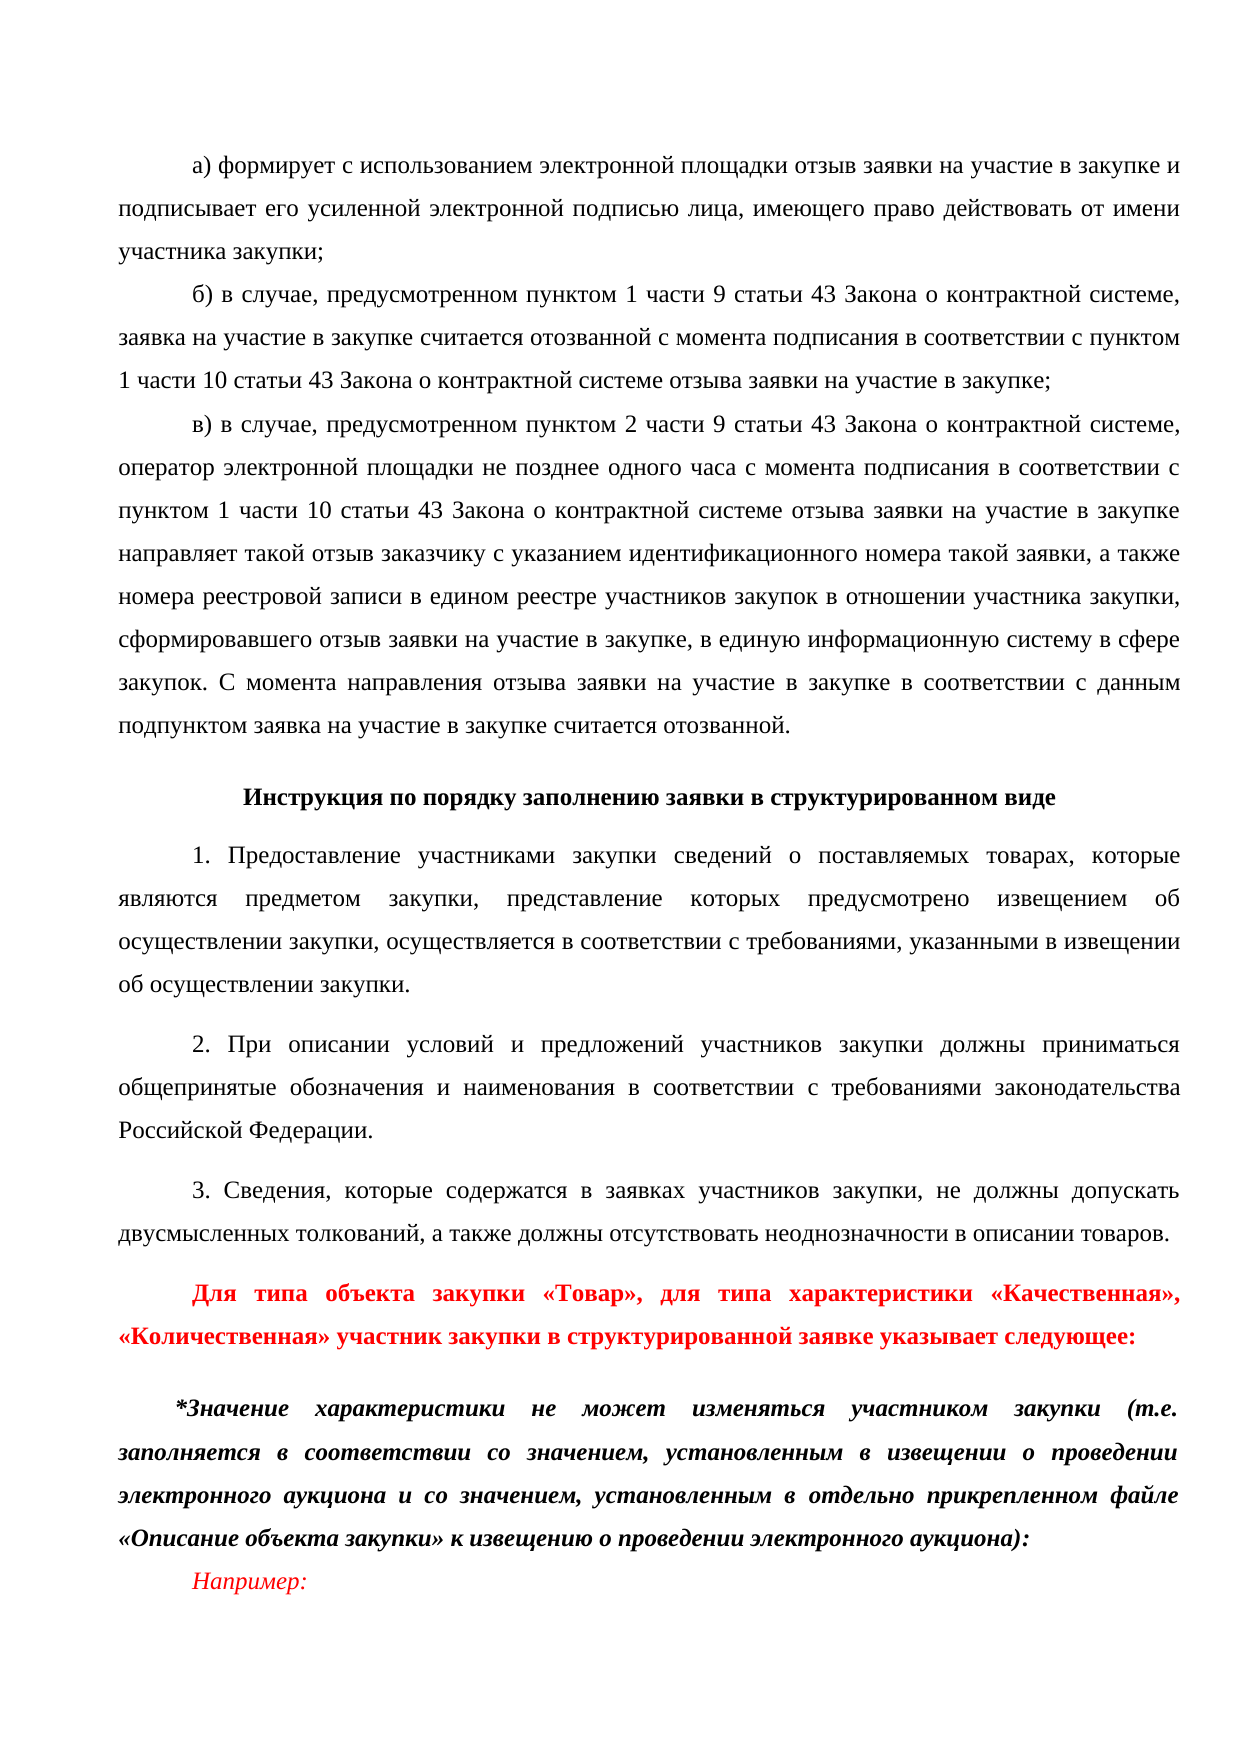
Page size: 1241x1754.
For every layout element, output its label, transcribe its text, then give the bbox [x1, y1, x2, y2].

text Например: [118, 1566, 1181, 1595]
text 2. При описании условий и предложений участников закупки должны приниматься общепринятые обозначения и наименования в соответствии с требованиями законодательства Российской Федерации. [118, 1029, 1181, 1144]
text в) в случае, предусмотренном пунктом 2 части 9 статьи 43 Закона о контрактной системе, оператор электронной площадки не позднее одного часа с момента подписания в соответствии с пунктом 1 части 10 статьи 43 Закона о контрактной системе отзыва заявки на участие в закупке направляет такой отзыв заказчику с указанием идентификационного номера такой заявки, а также номера реестровой записи в едином реестре участников закупок в отношении участника закупки, сформировавшего отзыв заявки на участие в закупке, в единую информационную систему в сфере закупок. С момента направления отзыва заявки на участие в закупке в соответствии с данным подпунктом заявка на участие в закупке считается отозванной. [118, 409, 1181, 739]
text б) в случае, предусмотренном пунктом 1 части 9 статьи 43 Закона о контрактной системе, заявка на участие в закупке считается отозванной с момента подписания в соответствии с пунктом 1 части 10 статьи 43 Закона о контрактной системе отзыва заявки на участие в закупке; [118, 279, 1181, 394]
text Для типа объекта закупки «Товар», для типа характеристики «Качественная», «Количественная» участник закупки в структурированной заявке указывает следующее: [118, 1278, 1181, 1350]
text 3. Сведения, которые содержатся в заявках участников закупки, не должны допускать двусмысленных толкований, а также должны отсутствовать неоднозначности в описании товаров. [118, 1175, 1181, 1247]
text а) формирует с использованием электронной площадки отзыв заявки на участие в закупке и подписывает его усиленной электронной подписью лица, имеющего право действовать от имени участника закупки; [118, 150, 1181, 265]
text Инструкция по порядку заполнению заявки в структурированном виде [118, 782, 1181, 811]
text 1. Предоставление участниками закупки сведений о поставляемых товарах, которые являются предметом закупки, представление которых предусмотрено извещением об осуществлении закупки, осуществляется в соответствии с требованиями, указанными в извещении об осуществлении закупки. [118, 840, 1181, 998]
text *Значение характеристики не может изменяться участником закупки (т.е. заполняется в соответствии со значением, установленным в извещении о проведении электронного аукциона и со значением, установленным в отдельно прикрепленном файле «Описание объекта закупки» к извещению о проведении электронного аукциона): [118, 1393, 1181, 1552]
